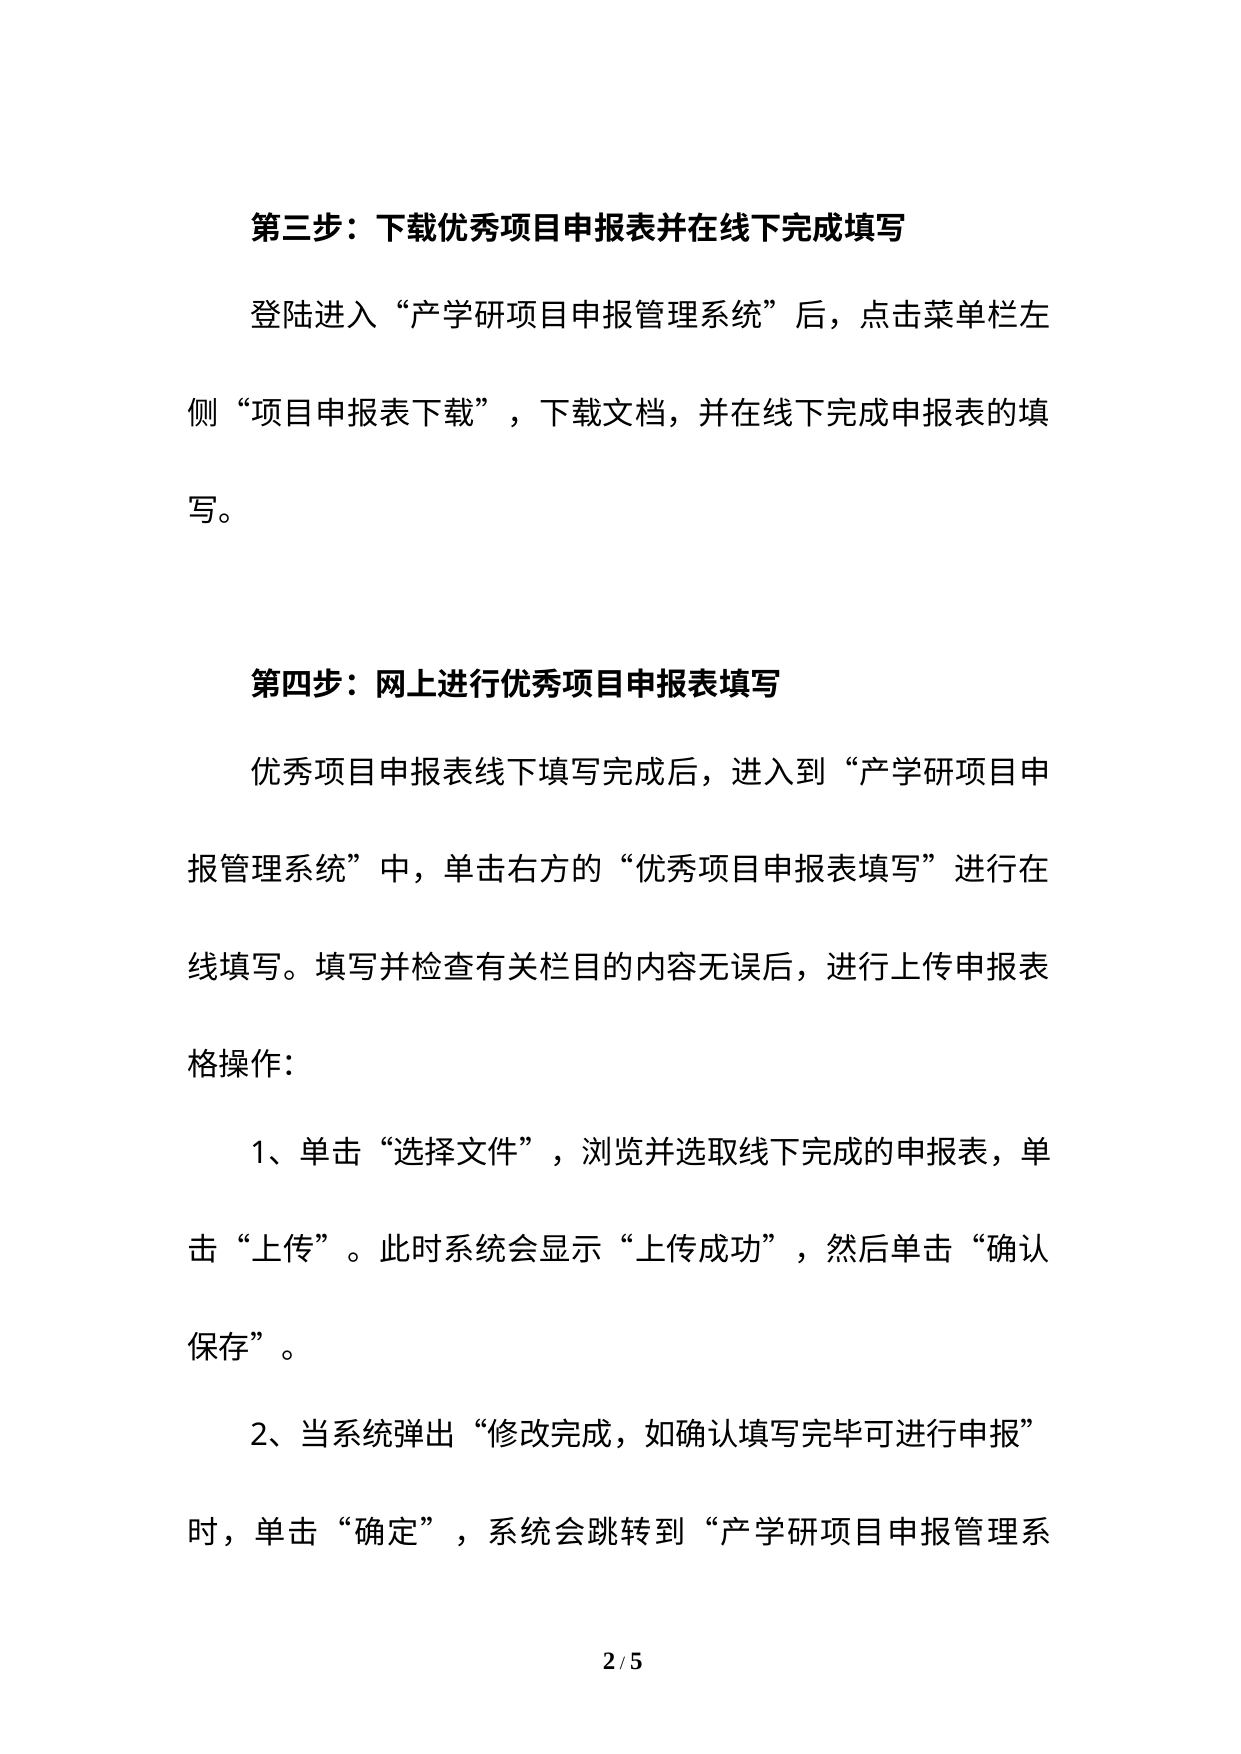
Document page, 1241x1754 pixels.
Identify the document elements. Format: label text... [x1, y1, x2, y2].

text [187, 1400, 1053, 1562]
text 第四步：网上进行优秀项目申报表填写 [187, 649, 1053, 714]
text 优秀项目申报表线下填写完成后，进入到“产学研项目申报管理系统”中，单击右方的“优秀项目申报表填写”进行在线填写。填写并检查有关栏目的内容无误后，进行上传申报表格操作： [187, 737, 1053, 1094]
text 1、单击“选择文件”，浏览并选取线下完成的申报表，单击“上传”。此时系统会显示“上传成功”，然后单击“确认保存”。 [187, 1117, 1053, 1377]
text 第三步：下载优秀项目申报表并在线下完成填写 [187, 193, 1053, 258]
text 登陆进入“产学研项目申报管理系统”后，点击菜单栏左侧“项目申报表下载”，下载文档，并在线下完成申报表的填写。 [187, 281, 1053, 541]
